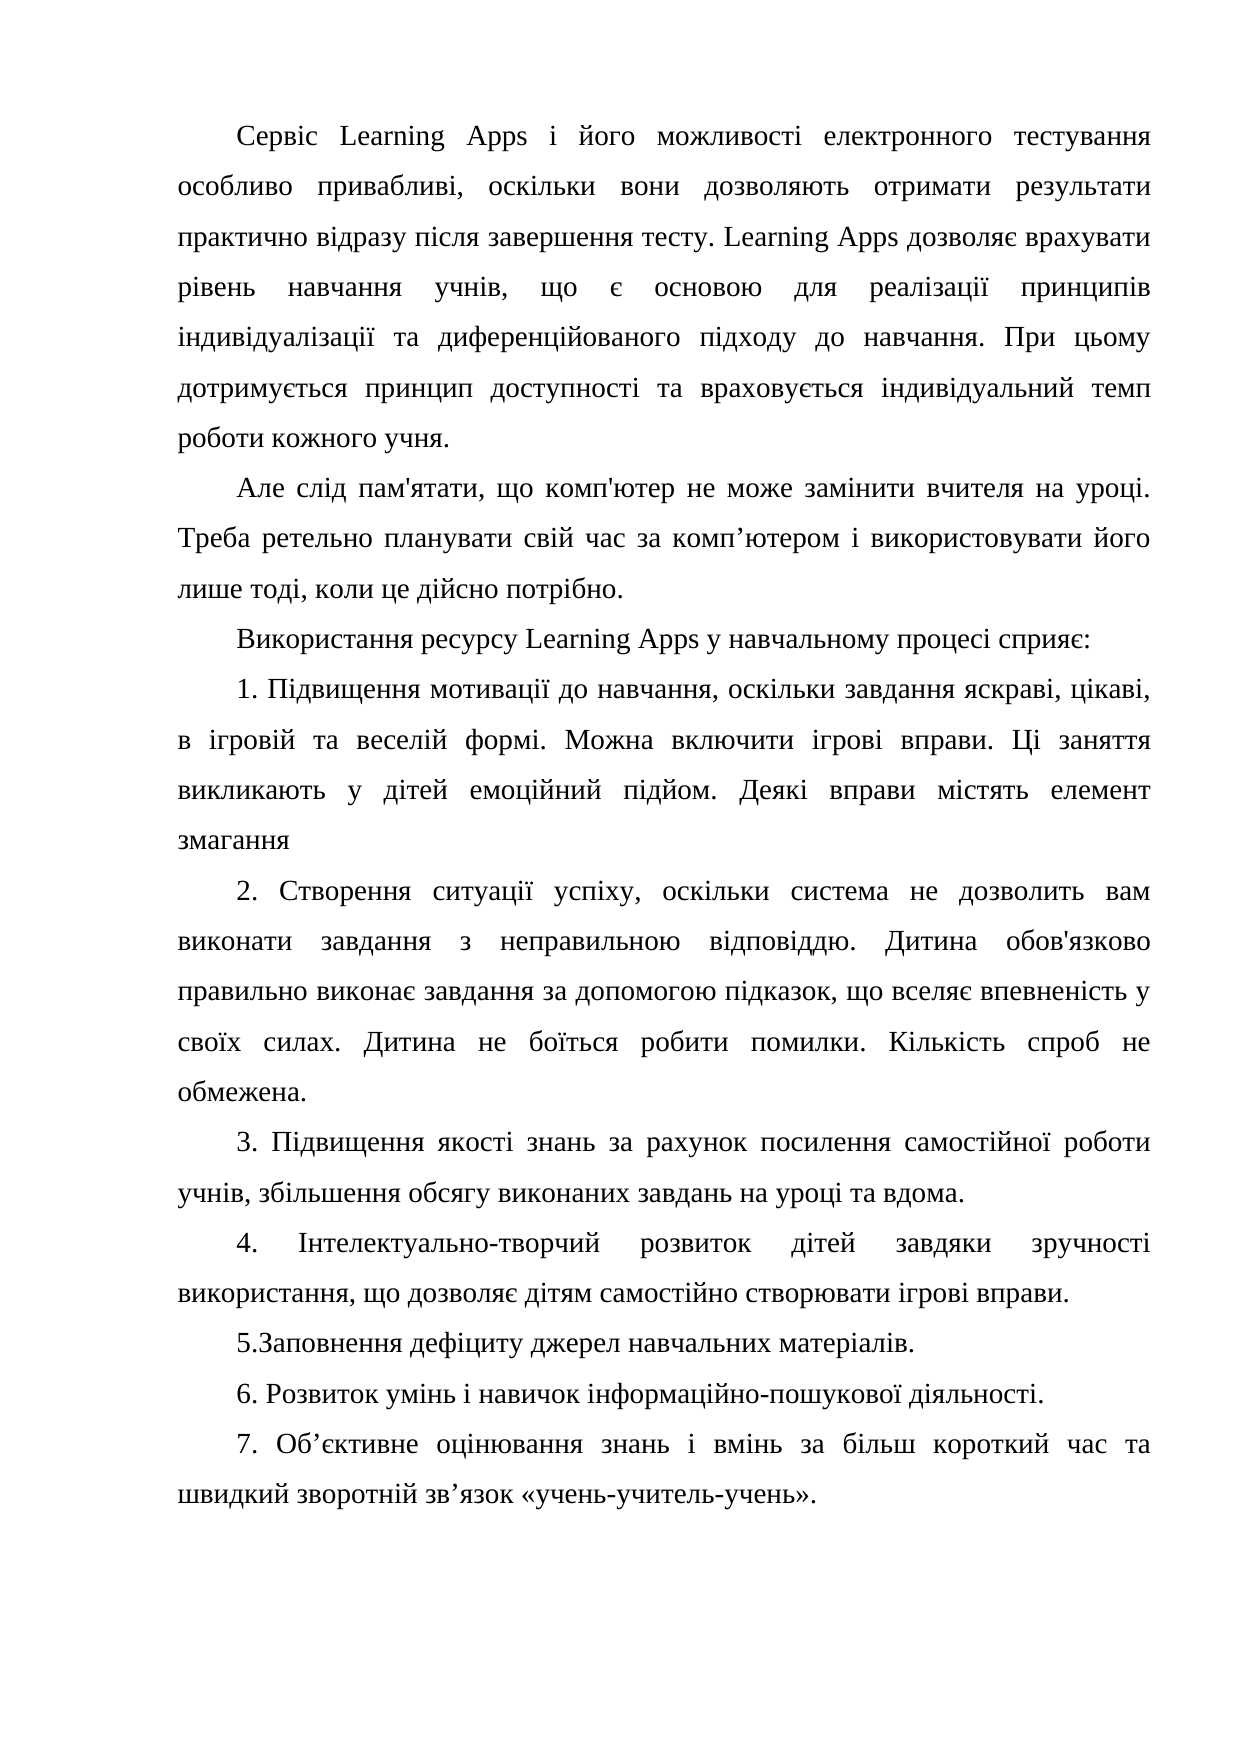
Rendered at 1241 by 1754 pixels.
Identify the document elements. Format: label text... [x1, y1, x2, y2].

text 3. Підвищення якості знань за рахунок посилення самостійної роботи учнів, збільшення обсягу виконаних завдань на уроці та вдома. [177, 1124, 1152, 1208]
text Використання ресурсу Learning Apps у навчальному процесі сприяє: [177, 621, 1152, 655]
text 2. Створення ситуації успіху, оскільки система не дозволить вам виконати завдання з неправильною відповіддю. Дитина обов'язково правильно виконає завдання за допомогою підказок, що вселяє впевненість у своїх силах. Дитина не боїться робити помилки. Кількість спроб не обмежена. [177, 873, 1152, 1108]
text 4. Інтелектуально-творчий розвиток дітей завдяки зручності використання, що дозволяє дітям самостійно створювати ігрові вправи. [177, 1225, 1152, 1309]
text Але слід пам'ятати, що комп'ютер не може замінити вчителя на уроці. Треба ретельно планувати свій час за комп’ютером і використовувати його лише тоді, коли це дійсно потрібно. [177, 470, 1152, 604]
text Сервіс Learning Apps і його можливості електронного тестування особливо привабливі, оскільки вони дозволяють отримати результати практично відразу після завершення тесту. Learning Apps дозволяє врахувати рівень навчання учнів, що є основою для реалізації принципів індивідуалізації та диференційованого підходу до навчання. При цьому дотримується принцип доступності та враховується індивідуальний темп роботи кожного учня. [177, 118, 1152, 453]
text 5.Заповнення дефіциту джерел навчальних матеріалів. [177, 1326, 1152, 1359]
text 7. Об’єктивне оцінювання знань і вмінь за більш короткий час та швидкий зворотній зв’язок «учень-учитель-учень». [177, 1426, 1152, 1510]
text 1. Підвищення мотивації до навчання, оскільки завдання яскраві, цікаві, в ігровій та веселій формі. Можна включити ігрові вправи. Ці заняття викликають у дітей емоційний підйом. Деякі вправи містять елемент змагання [177, 672, 1152, 856]
text 6. Розвиток умінь і навичок інформаційно-пошукової діяльності. [177, 1376, 1152, 1409]
